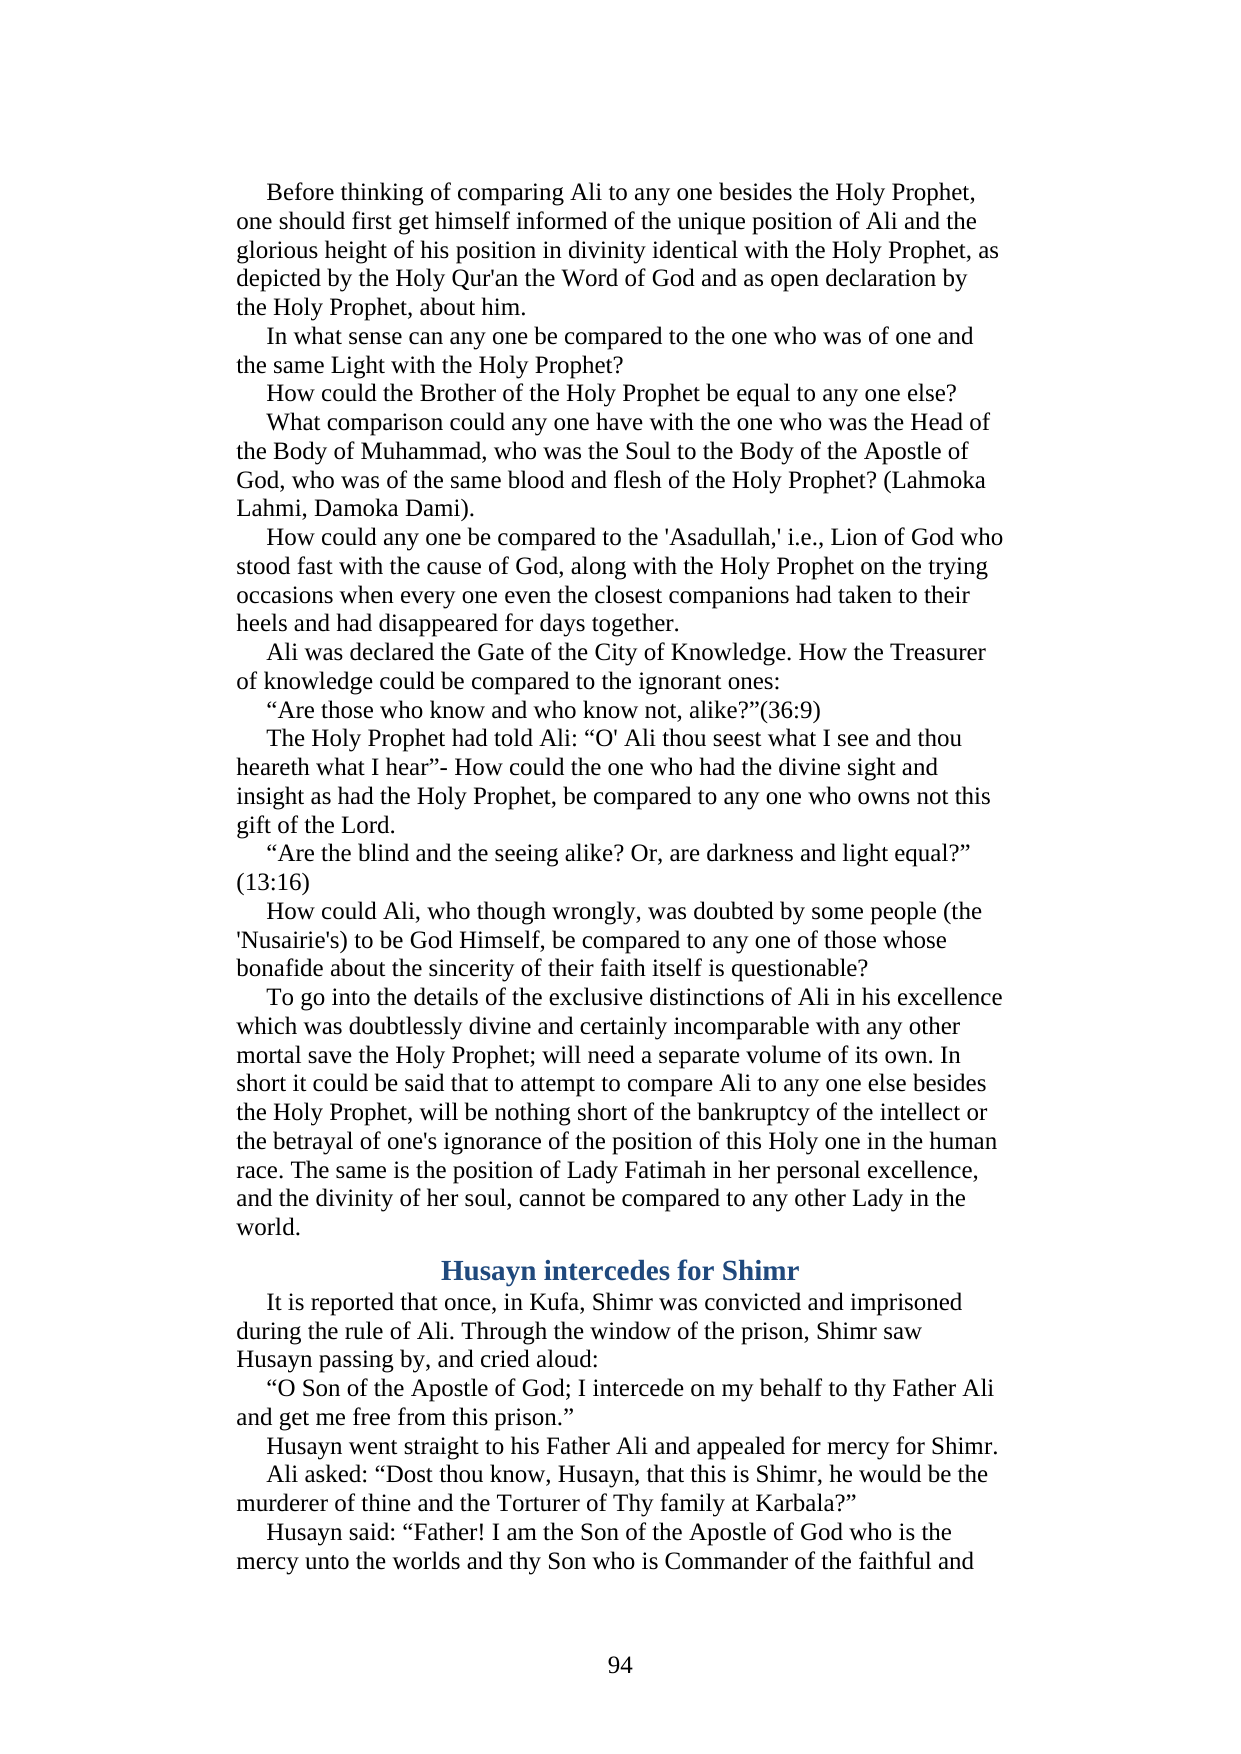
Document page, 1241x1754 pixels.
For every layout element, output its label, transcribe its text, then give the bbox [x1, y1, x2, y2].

text Ali asked: “Dost thou know, Husayn, that this is Shimr, he would be the murderer of thine and the Torturer of Thy family at Karbala?” [236, 1459, 1004, 1517]
text It is reported that once, in Kufa, Shimr was convicted and imprisoned during the rule of Ali. Through the window of the prison, Shimr saw Husayn passing by, and cried aloud: [236, 1287, 1004, 1373]
text How could Ali, who though wrongly, was doubted by some people (the 'Nusairie's) to be God Himself, be compared to any one of those whose bonafide about the sincerity of their faith itself is questionable? [236, 896, 1004, 982]
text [236, 1517, 1004, 1574]
text “Are the blind and the seeing alike? Or, are darkness and light equal?” (13:16) [236, 838, 1004, 896]
text How could any one be compared to the 'Asadullah,' i.e., Lion of God who stood fast with the cause of God, along with the Holy Prophet on the trying occasions when every one even the closest companions had taken to their heels and had disappeared for days together. [236, 522, 1004, 637]
text Before thinking of comparing Ali to any one besides the Holy Prophet, one should first get himself informed of the unique position of Ali and the glorious height of his position in divinity identical with the Holy Prophet, as depicted by the Holy Qur'an the Word of God and as open declaration by the Holy Prophet, about him. [236, 177, 1004, 321]
text The Holy Prophet had told Ali: “O' Ali thou seest what I see and thou heareth what I hear”- How could the one who had the divine sight and insight as had the Holy Prophet, be compared to any one who owns not this gift of the Lord. [236, 723, 1004, 838]
subtitle Husayn intercedes for Shimr [236, 1253, 1004, 1287]
text What comparison could any one have with the one who was the Head of the Body of Muhammad, who was the Soul to the Body of the Apostle of God, who was of the same blood and flesh of the Holy Prophet? (Lahmoka Lahmi, Damoka Dami). [236, 407, 1004, 522]
text Husayn went straight to his Father Ali and appealed for mercy for Shimr. [236, 1431, 1004, 1459]
text To go into the details of the exclusive distinctions of Ali in his excellence which was doubtlessly divine and certainly incomparable with any other mortal save the Holy Prophet; will need a separate volume of its own. In short it could be said that to attempt to compare Ali to any one else besides the Holy Prophet, will be nothing short of the bankruptcy of the intellect or the betrayal of one's ignorance of the position of this Holy one in the human race. The same is the position of Lady Fatimah in her personal excellence, and the divinity of her soul, cannot be compared to any other Lady in the world. [236, 982, 1004, 1241]
text How could the Brother of the Holy Prophet be equal to any one else? [236, 378, 1004, 407]
text “Are those who know and who know not, alike?”(36:9) [236, 695, 1004, 723]
text “O Son of the Apostle of God; I intercede on my behalf to thy Father Ali and get me free from this prison.” [236, 1373, 1004, 1431]
text Ali was declared the Gate of the City of Knowledge. How the Treasurer of knowledge could be compared to the ignorant ones: [236, 637, 1004, 695]
text In what sense can any one be compared to the one who was of one and the same Light with the Holy Prophet? [236, 321, 1004, 378]
